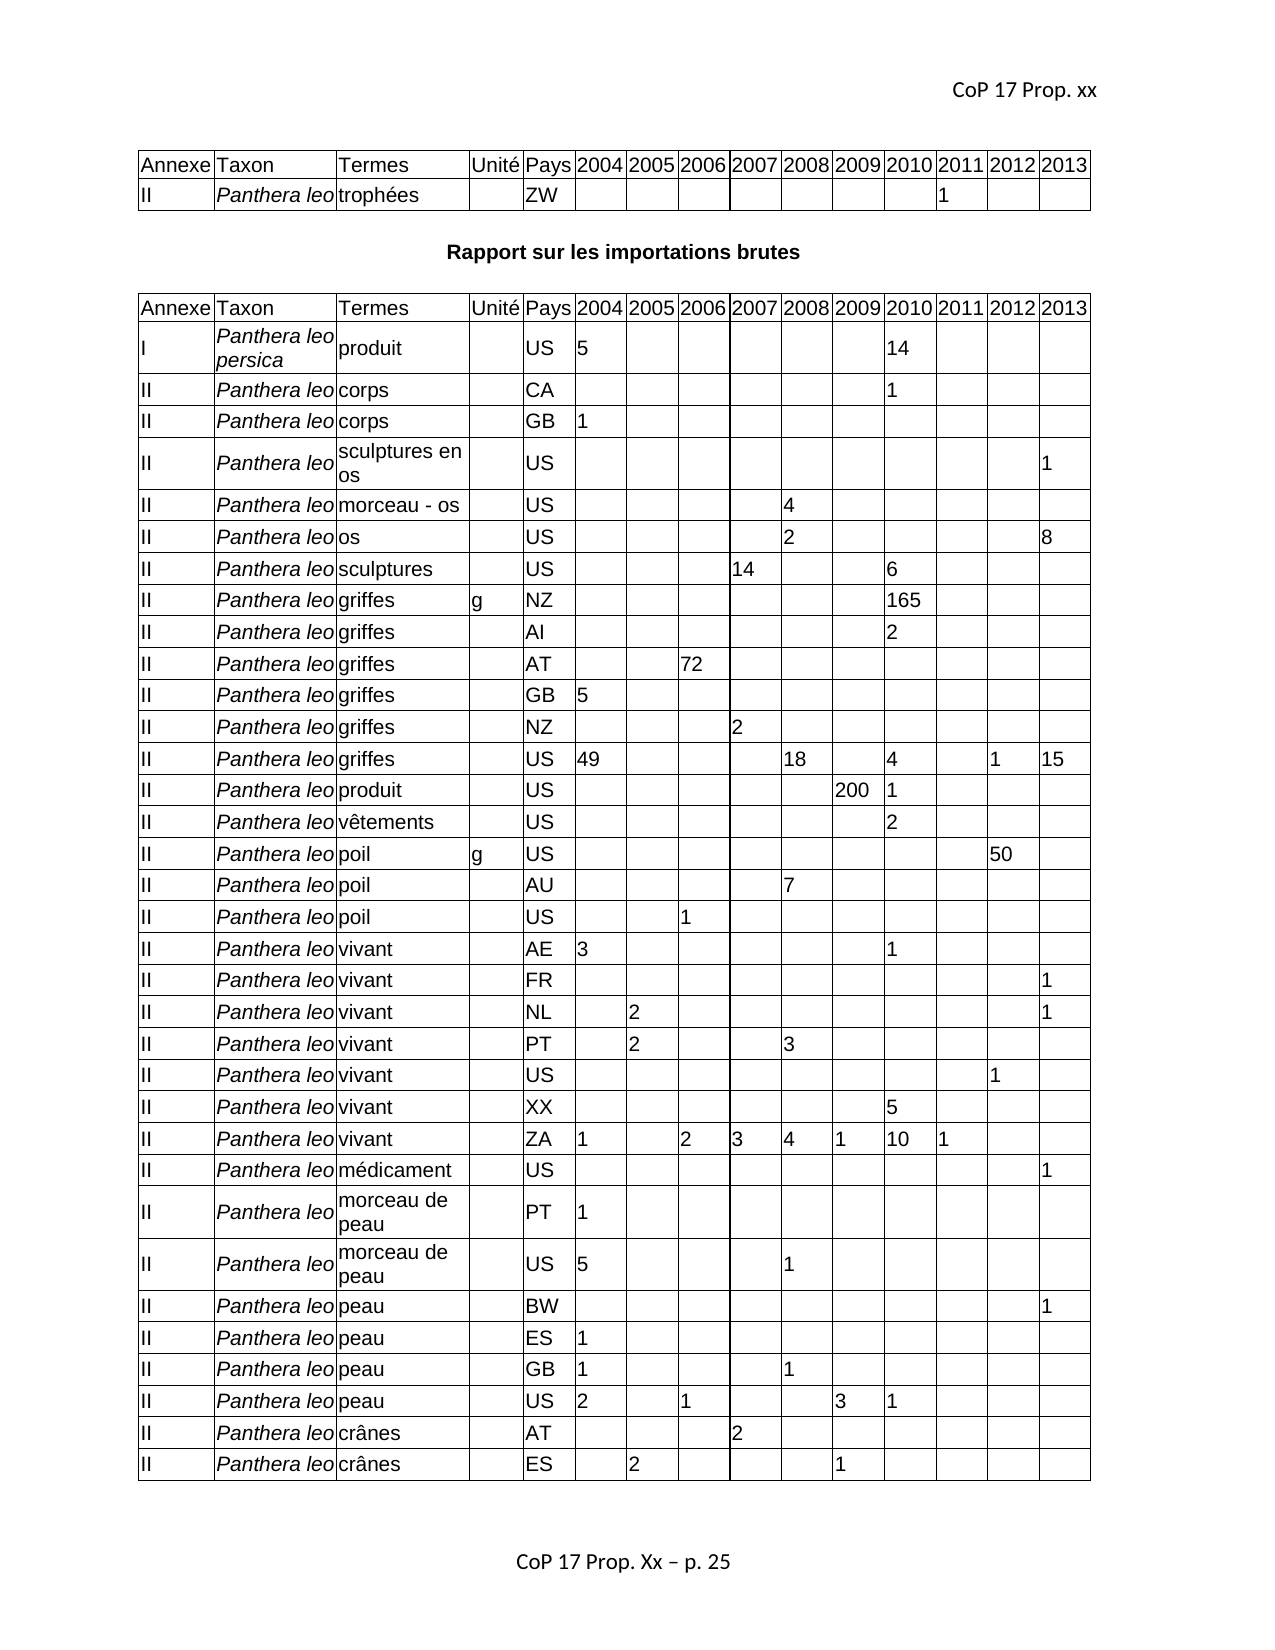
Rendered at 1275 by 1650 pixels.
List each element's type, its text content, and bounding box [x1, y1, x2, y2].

table_cell [470, 1354, 523, 1384]
table_cell 2 [731, 1417, 781, 1448]
table_cell [988, 965, 1039, 995]
table_cell 200 [833, 775, 884, 805]
table_cell sculptures en os [337, 438, 469, 489]
table_cell [576, 1449, 626, 1479]
table_cell [937, 1354, 987, 1384]
table_cell [833, 490, 884, 520]
table_cell II [139, 1155, 214, 1185]
table_cell [576, 901, 626, 932]
table_cell [782, 806, 832, 837]
table_cell [988, 1449, 1039, 1479]
table_cell [833, 806, 884, 837]
table_cell [782, 933, 832, 964]
table_cell 1 [576, 1322, 626, 1353]
table_header Annexe [139, 151, 214, 178]
table_cell 2 [627, 1028, 678, 1059]
table_cell [679, 1091, 729, 1122]
table_cell [1040, 1186, 1090, 1237]
table_cell AI [524, 616, 575, 647]
table_cell US [524, 553, 575, 584]
table_cell BW [524, 1291, 575, 1321]
table_cell [833, 521, 884, 552]
table_cell II [139, 179, 214, 210]
table_cell [833, 1186, 884, 1237]
table_cell [470, 1322, 523, 1353]
table_cell [679, 490, 729, 520]
table_cell 5 [885, 1091, 936, 1122]
table_cell Panthera leo [215, 648, 336, 679]
table_cell [470, 406, 523, 437]
table_cell NZ [524, 711, 575, 742]
table_cell [576, 965, 626, 995]
table_cell [885, 1291, 936, 1321]
table_cell [627, 870, 678, 900]
table_header 2010 [885, 151, 936, 178]
table_cell 1 [885, 374, 936, 405]
table_cell [833, 1354, 884, 1384]
table_cell Panthera leo [215, 1449, 336, 1479]
table_cell 3 [576, 933, 626, 964]
table_cell [627, 406, 678, 437]
table_cell II [139, 521, 214, 552]
table_cell GB [524, 1354, 575, 1384]
table_cell [731, 965, 781, 995]
table_cell [833, 322, 884, 373]
table_cell [679, 1155, 729, 1185]
table_cell 1 [576, 1123, 626, 1154]
table_cell [937, 553, 987, 584]
table_cell [1040, 1239, 1090, 1289]
table_cell 5 [576, 680, 626, 710]
table_cell [833, 901, 884, 932]
table_cell [833, 680, 884, 710]
table_cell [470, 1123, 523, 1154]
table_cell [576, 438, 626, 489]
table_cell 2 [885, 616, 936, 647]
table_cell [833, 374, 884, 405]
table_cell [988, 553, 1039, 584]
table_cell [885, 490, 936, 520]
table_header 2006 [679, 294, 729, 321]
table_cell [576, 553, 626, 584]
table_cell 7 [782, 870, 832, 900]
table_cell [937, 1028, 987, 1059]
table_cell [1040, 933, 1090, 964]
table_cell morceau - os [337, 490, 469, 520]
table_cell 14 [885, 322, 936, 373]
table_cell [731, 1449, 781, 1479]
table_header 2005 [627, 294, 678, 321]
table_cell [731, 490, 781, 520]
table_cell [988, 648, 1039, 679]
table_header Annexe [139, 294, 214, 321]
table_cell Panthera leo [215, 806, 336, 837]
table_cell [470, 680, 523, 710]
table_header 2011 [937, 151, 987, 178]
table_cell médicament [337, 1155, 469, 1185]
table_cell produit [337, 322, 469, 373]
table_cell [937, 965, 987, 995]
table_cell Panthera leo [215, 1322, 336, 1353]
table_cell [731, 616, 781, 647]
table_cell [470, 933, 523, 964]
table_cell [885, 1155, 936, 1185]
table_cell morceau de peau [337, 1186, 469, 1237]
table_cell [782, 648, 832, 679]
table_cell [885, 901, 936, 932]
table_cell [833, 838, 884, 869]
table_cell II [139, 438, 214, 489]
table_cell [731, 585, 781, 615]
table_cell griffes [337, 585, 469, 615]
table_cell 1 [782, 1239, 832, 1289]
text Rapport sur les importations brutes [150, 240, 1097, 264]
table_cell [782, 838, 832, 869]
table_cell [679, 179, 729, 210]
table_cell [679, 1028, 729, 1059]
table_cell [627, 775, 678, 805]
table_cell [731, 901, 781, 932]
table_cell [988, 1239, 1039, 1289]
table_cell US [524, 1239, 575, 1289]
table_cell ES [524, 1322, 575, 1353]
table_cell [576, 806, 626, 837]
table_cell [782, 1291, 832, 1321]
table_cell [988, 1186, 1039, 1237]
table_cell [627, 438, 678, 489]
table_cell [627, 1386, 678, 1416]
table_cell [470, 1028, 523, 1059]
table_cell [731, 1386, 781, 1416]
table_cell 10 [885, 1123, 936, 1154]
table_cell [679, 585, 729, 615]
table_cell [833, 870, 884, 900]
table_cell Panthera leo [215, 933, 336, 964]
table_cell 1 [576, 1186, 626, 1237]
table_cell II [139, 1091, 214, 1122]
table_cell [1040, 179, 1090, 210]
table_cell [937, 806, 987, 837]
table_cell sculptures [337, 553, 469, 584]
table_cell II [139, 374, 214, 405]
table_cell Panthera leo [215, 1291, 336, 1321]
table_cell [470, 521, 523, 552]
table_cell 5 [576, 322, 626, 373]
table_cell [885, 1449, 936, 1479]
table_cell AE [524, 933, 575, 964]
table_cell [1040, 775, 1090, 805]
table_cell [988, 438, 1039, 489]
table_cell 165 [885, 585, 936, 615]
table_cell [576, 1155, 626, 1185]
table_cell II [139, 1386, 214, 1416]
table_cell [679, 806, 729, 837]
table_cell [470, 374, 523, 405]
table_cell [937, 1060, 987, 1090]
table_cell [782, 775, 832, 805]
table_header 2010 [885, 294, 936, 321]
table_cell Panthera leo [215, 490, 336, 520]
table_header 2013 [1040, 294, 1090, 321]
table_cell poil [337, 838, 469, 869]
table_cell AU [524, 870, 575, 900]
table_cell 50 [988, 838, 1039, 869]
table_cell [627, 1060, 678, 1090]
table_cell [679, 1060, 729, 1090]
table_cell CA [524, 374, 575, 405]
table_cell [627, 553, 678, 584]
table_cell [731, 680, 781, 710]
table_cell [782, 179, 832, 210]
table_cell XX [524, 1091, 575, 1122]
table_cell [988, 775, 1039, 805]
table_cell [1040, 1354, 1090, 1384]
table_cell [470, 1449, 523, 1479]
table_cell [731, 1060, 781, 1090]
table_cell [937, 616, 987, 647]
table_cell [782, 1449, 832, 1479]
table_cell [470, 870, 523, 900]
table_cell [627, 616, 678, 647]
table_cell 1 [937, 1123, 987, 1154]
table_header 2008 [782, 294, 832, 321]
table_cell [833, 406, 884, 437]
table_cell [988, 711, 1039, 742]
table_cell [679, 965, 729, 995]
table_cell NL [524, 996, 575, 1027]
table_cell [679, 775, 729, 805]
table_cell [731, 1091, 781, 1122]
table_cell PT [524, 1186, 575, 1237]
table_cell [1040, 870, 1090, 900]
table_cell US [524, 438, 575, 489]
table_cell US [524, 1155, 575, 1185]
table_cell [937, 1322, 987, 1353]
table_header 2009 [833, 294, 884, 321]
table_cell griffes [337, 648, 469, 679]
table_cell [833, 1155, 884, 1185]
table_cell [885, 1060, 936, 1090]
table_cell [576, 870, 626, 900]
table_cell 1 [833, 1449, 884, 1479]
table_cell US [524, 838, 575, 869]
table_cell [833, 1060, 884, 1090]
table_cell US [524, 521, 575, 552]
table_cell vivant [337, 933, 469, 964]
table_cell vivant [337, 965, 469, 995]
table_cell [833, 965, 884, 995]
table_cell [1040, 838, 1090, 869]
table_cell [627, 585, 678, 615]
table_cell [988, 1354, 1039, 1384]
table_cell [937, 1449, 987, 1479]
table_cell [988, 1322, 1039, 1353]
table_cell [937, 1186, 987, 1237]
table_cell Panthera leo [215, 996, 336, 1027]
table_cell US [524, 743, 575, 774]
table_cell [679, 374, 729, 405]
table_header Unité [470, 151, 523, 178]
table_cell II [139, 1449, 214, 1479]
table_cell II [139, 901, 214, 932]
table_cell US [524, 1060, 575, 1090]
table_cell [937, 711, 987, 742]
table_cell NZ [524, 585, 575, 615]
table_cell [833, 1239, 884, 1289]
table_cell Panthera leo [215, 743, 336, 774]
table_cell GB [524, 680, 575, 710]
table_cell [988, 322, 1039, 373]
table_cell [1040, 616, 1090, 647]
table_cell [937, 1291, 987, 1321]
table_cell II [139, 1186, 214, 1237]
table_cell [937, 648, 987, 679]
table_cell [833, 996, 884, 1027]
table_cell Panthera leo [215, 838, 336, 869]
table_cell II [139, 585, 214, 615]
table_cell [885, 870, 936, 900]
table_cell II [139, 711, 214, 742]
table_cell [1040, 1028, 1090, 1059]
table_cell [679, 1354, 729, 1384]
table_cell [679, 933, 729, 964]
table_cell 3 [731, 1123, 781, 1154]
table_cell AT [524, 648, 575, 679]
table_cell [470, 1186, 523, 1237]
table_cell 3 [782, 1028, 832, 1059]
table_cell [833, 1322, 884, 1353]
table_cell II [139, 1239, 214, 1289]
table_cell [627, 1155, 678, 1185]
table_cell [782, 374, 832, 405]
table_cell Panthera leo [215, 374, 336, 405]
table_cell [627, 838, 678, 869]
table_cell II [139, 1322, 214, 1353]
table_cell [782, 711, 832, 742]
table_cell [470, 1060, 523, 1090]
table_cell poil [337, 901, 469, 932]
table_cell [937, 996, 987, 1027]
table_cell [731, 648, 781, 679]
table_cell [937, 322, 987, 373]
table_cell [833, 711, 884, 742]
table_cell [576, 1417, 626, 1448]
table_cell US [524, 322, 575, 373]
table_cell [679, 838, 729, 869]
table_cell [627, 1091, 678, 1122]
table_cell [937, 374, 987, 405]
table_cell [937, 680, 987, 710]
table_header 2006 [679, 151, 729, 178]
table_cell [782, 680, 832, 710]
table_cell corps [337, 406, 469, 437]
table_cell [1040, 374, 1090, 405]
table_cell [731, 870, 781, 900]
table_cell peau [337, 1354, 469, 1384]
table_cell US [524, 775, 575, 805]
table_cell griffes [337, 680, 469, 710]
table_cell [731, 1291, 781, 1321]
table_cell crânes [337, 1449, 469, 1479]
table_cell AT [524, 1417, 575, 1448]
table_cell [937, 743, 987, 774]
table_cell [470, 806, 523, 837]
table_cell [937, 1155, 987, 1185]
table_cell II [139, 996, 214, 1027]
table_cell [885, 996, 936, 1027]
table_cell [937, 870, 987, 900]
table_cell [470, 1091, 523, 1122]
table_cell [731, 438, 781, 489]
table_cell [576, 521, 626, 552]
table_cell [937, 901, 987, 932]
table_cell [627, 680, 678, 710]
table_cell [833, 438, 884, 489]
table_cell [627, 901, 678, 932]
table_header 2013 [1040, 151, 1090, 178]
table_cell [937, 838, 987, 869]
table_cell [782, 996, 832, 1027]
table_cell [988, 406, 1039, 437]
table_cell [988, 1155, 1039, 1185]
table_cell [576, 374, 626, 405]
table_cell [885, 1354, 936, 1384]
table_header 2007 [731, 294, 781, 321]
table_cell Panthera leo [215, 1186, 336, 1237]
table_cell Panthera leo [215, 711, 336, 742]
table_cell [470, 438, 523, 489]
table_cell [937, 585, 987, 615]
table_cell [937, 1386, 987, 1416]
table_cell peau [337, 1322, 469, 1353]
table_cell [731, 179, 781, 210]
table_cell [885, 648, 936, 679]
table_cell [1040, 1417, 1090, 1448]
table_cell os [337, 521, 469, 552]
table_cell [1040, 585, 1090, 615]
table_header 2012 [988, 151, 1039, 178]
table_cell [1040, 1091, 1090, 1122]
table_header 2004 [576, 151, 626, 178]
table_cell griffes [337, 743, 469, 774]
table_cell ES [524, 1449, 575, 1479]
table_cell [885, 1028, 936, 1059]
table_cell [885, 179, 936, 210]
table_cell II [139, 1354, 214, 1384]
table_cell II [139, 648, 214, 679]
table_cell [627, 1239, 678, 1289]
table_cell [937, 1239, 987, 1289]
table_cell 2 [679, 1123, 729, 1154]
table_cell [988, 521, 1039, 552]
table_cell 1 [1040, 1291, 1090, 1321]
table_cell [627, 933, 678, 964]
table_cell 1 [576, 1354, 626, 1384]
table_header 2012 [988, 294, 1039, 321]
table_cell [731, 1186, 781, 1237]
table_cell [988, 1417, 1039, 1448]
table_cell Panthera leo [215, 438, 336, 489]
table_cell Panthera leo [215, 1028, 336, 1059]
table_cell Panthera leo [215, 1354, 336, 1384]
table_cell 1 [782, 1354, 832, 1384]
table_cell [731, 1028, 781, 1059]
table_cell [782, 406, 832, 437]
table_cell [988, 585, 1039, 615]
table_cell [576, 775, 626, 805]
table_cell [833, 1417, 884, 1448]
table_cell [988, 1123, 1039, 1154]
table_cell [576, 838, 626, 869]
table_cell [988, 996, 1039, 1027]
table_cell [885, 521, 936, 552]
table_cell 1 [988, 743, 1039, 774]
table_cell [1040, 1449, 1090, 1479]
table_header Termes [337, 294, 469, 321]
table_cell II [139, 933, 214, 964]
table_cell [988, 1028, 1039, 1059]
table_cell II [139, 1291, 214, 1321]
table_cell [679, 1239, 729, 1289]
table_cell [731, 775, 781, 805]
table_cell [885, 965, 936, 995]
table_cell 14 [731, 553, 781, 584]
table_cell [833, 1091, 884, 1122]
table_cell [833, 179, 884, 210]
table_header Taxon [215, 151, 336, 178]
table_cell 2 [731, 711, 781, 742]
table_cell [782, 322, 832, 373]
table_header Termes [337, 151, 469, 178]
table_cell II [139, 806, 214, 837]
table_cell [833, 553, 884, 584]
table_cell [470, 322, 523, 373]
table_cell Panthera leo [215, 1417, 336, 1448]
table_cell [1040, 553, 1090, 584]
table_header 2007 [731, 151, 781, 178]
table_cell [576, 616, 626, 647]
table_cell [627, 648, 678, 679]
table_cell [988, 1386, 1039, 1416]
table_cell [470, 996, 523, 1027]
table_cell [1040, 680, 1090, 710]
table_cell [1040, 901, 1090, 932]
table_cell II [139, 406, 214, 437]
table_cell [937, 1417, 987, 1448]
table_cell Panthera leo [215, 1386, 336, 1416]
table_cell [1040, 490, 1090, 520]
table_cell II [139, 838, 214, 869]
table_cell [885, 438, 936, 489]
table_cell PT [524, 1028, 575, 1059]
table_cell [627, 1123, 678, 1154]
table_cell US [524, 490, 575, 520]
table_cell [679, 870, 729, 900]
table_cell 1 [679, 901, 729, 932]
table_cell [470, 490, 523, 520]
table_cell Panthera leo [215, 1123, 336, 1154]
table_cell g [470, 838, 523, 869]
table_cell [782, 1155, 832, 1185]
table_cell peau [337, 1386, 469, 1416]
table_cell [1040, 806, 1090, 837]
table_cell Panthera leo [215, 680, 336, 710]
table_cell [627, 965, 678, 995]
table_cell 8 [1040, 521, 1090, 552]
table_cell 72 [679, 648, 729, 679]
table_cell 1 [1040, 438, 1090, 489]
table_cell [731, 1322, 781, 1353]
table_cell [470, 775, 523, 805]
table_cell US [524, 806, 575, 837]
table_cell [679, 1417, 729, 1448]
table_cell US [524, 1386, 575, 1416]
table_cell vivant [337, 1091, 469, 1122]
table_cell 2 [782, 521, 832, 552]
table_cell 1 [1040, 965, 1090, 995]
table_cell [679, 680, 729, 710]
table_cell [782, 1060, 832, 1090]
table_cell [679, 1449, 729, 1479]
table_cell II [139, 680, 214, 710]
table_cell [470, 179, 523, 210]
table_cell [470, 901, 523, 932]
table_header 2004 [576, 294, 626, 321]
table_cell [627, 806, 678, 837]
table_cell II [139, 1417, 214, 1448]
table_cell [937, 438, 987, 489]
table_cell [731, 521, 781, 552]
table_cell morceau de peau [337, 1239, 469, 1289]
table_cell [782, 1186, 832, 1237]
table_cell [1040, 711, 1090, 742]
table_cell [988, 179, 1039, 210]
table_cell II [139, 743, 214, 774]
table_cell [679, 438, 729, 489]
table_cell 1 [988, 1060, 1039, 1090]
table_cell [833, 1028, 884, 1059]
table_cell II [139, 775, 214, 805]
table_cell US [524, 901, 575, 932]
table_cell 4 [782, 490, 832, 520]
table_cell 1 [576, 406, 626, 437]
table_cell vêtements [337, 806, 469, 837]
table_cell [1040, 1322, 1090, 1353]
table_cell [885, 711, 936, 742]
table_cell II [139, 870, 214, 900]
table_cell [885, 1186, 936, 1237]
table_cell II [139, 1060, 214, 1090]
table_cell [627, 179, 678, 210]
table_cell [470, 1291, 523, 1321]
table_cell 2 [576, 1386, 626, 1416]
table_cell [627, 1186, 678, 1237]
table_cell 1 [937, 179, 987, 210]
table_cell [1040, 322, 1090, 373]
table_cell 49 [576, 743, 626, 774]
table_cell Panthera leo [215, 1155, 336, 1185]
table_cell Panthera leo [215, 406, 336, 437]
table_cell Panthera leo [215, 179, 336, 210]
table_cell [833, 933, 884, 964]
table_cell II [139, 616, 214, 647]
table_cell [782, 616, 832, 647]
table_cell [782, 1386, 832, 1416]
table_cell [627, 1291, 678, 1321]
table_cell FR [524, 965, 575, 995]
table_cell griffes [337, 711, 469, 742]
table_cell [885, 1322, 936, 1353]
table_cell Panthera leo [215, 585, 336, 615]
table_cell 4 [782, 1123, 832, 1154]
table_cell [576, 996, 626, 1027]
table_cell II [139, 1028, 214, 1059]
table_cell poil [337, 870, 469, 900]
table_cell [731, 322, 781, 373]
table_cell [833, 648, 884, 679]
table_cell [988, 680, 1039, 710]
table_cell [1040, 648, 1090, 679]
table_cell [988, 1291, 1039, 1321]
table_cell 2 [627, 1449, 678, 1479]
table_cell 2 [627, 996, 678, 1027]
table_cell vivant [337, 996, 469, 1027]
table_cell 1 [833, 1123, 884, 1154]
table_cell [885, 1417, 936, 1448]
table_cell corps [337, 374, 469, 405]
table_header 2009 [833, 151, 884, 178]
table_cell [627, 743, 678, 774]
table_cell [576, 585, 626, 615]
table_cell I [139, 322, 214, 373]
table_cell [782, 553, 832, 584]
table_cell II [139, 553, 214, 584]
table_cell [679, 322, 729, 373]
table_cell [576, 1091, 626, 1122]
table_cell [937, 490, 987, 520]
table_cell vivant [337, 1028, 469, 1059]
table_header 2005 [627, 151, 678, 178]
table_cell [988, 490, 1039, 520]
table_cell [782, 901, 832, 932]
table_cell Panthera leo [215, 901, 336, 932]
table_cell Panthera leo [215, 616, 336, 647]
table_cell 4 [885, 743, 936, 774]
table_cell [1040, 1386, 1090, 1416]
table_cell 15 [1040, 743, 1090, 774]
table_cell 1 [1040, 1155, 1090, 1185]
table_cell [470, 553, 523, 584]
table_cell 3 [833, 1386, 884, 1416]
table_cell [782, 1417, 832, 1448]
table_cell [627, 322, 678, 373]
table_cell [470, 743, 523, 774]
table_cell Panthera leo [215, 553, 336, 584]
table_cell ZW [524, 179, 575, 210]
table_cell [679, 616, 729, 647]
table_cell [470, 616, 523, 647]
table_cell peau [337, 1291, 469, 1321]
table_cell [679, 1186, 729, 1237]
table_cell [833, 743, 884, 774]
table_cell [470, 965, 523, 995]
table_cell [937, 1091, 987, 1122]
table_cell griffes [337, 616, 469, 647]
table_cell [679, 521, 729, 552]
table_cell [937, 775, 987, 805]
table_cell Panthera leo [215, 1091, 336, 1122]
table_cell [731, 1155, 781, 1185]
table_cell [782, 965, 832, 995]
table_cell [627, 521, 678, 552]
table_cell 1 [885, 775, 936, 805]
table_cell [679, 711, 729, 742]
table_header 2008 [782, 151, 832, 178]
table_cell produit [337, 775, 469, 805]
table_cell g [470, 585, 523, 615]
table_cell [782, 1322, 832, 1353]
table_cell [937, 406, 987, 437]
table_cell [1040, 1060, 1090, 1090]
table_cell Panthera leo [215, 965, 336, 995]
table_cell [576, 711, 626, 742]
table_cell crânes [337, 1417, 469, 1448]
table_cell [988, 616, 1039, 647]
table_cell [988, 933, 1039, 964]
table_header Unité [470, 294, 523, 321]
table_cell [937, 521, 987, 552]
table_cell [988, 870, 1039, 900]
table_cell [1040, 406, 1090, 437]
table_cell [576, 179, 626, 210]
table_cell [731, 406, 781, 437]
table_cell [731, 996, 781, 1027]
table_cell [731, 933, 781, 964]
table_cell [833, 1291, 884, 1321]
table_cell vivant [337, 1123, 469, 1154]
table_cell [679, 996, 729, 1027]
table_cell II [139, 965, 214, 995]
table_cell Panthera leo [215, 521, 336, 552]
table_cell 1 [1040, 996, 1090, 1027]
table_cell [885, 406, 936, 437]
table_cell [731, 838, 781, 869]
table_cell [679, 406, 729, 437]
table_cell [782, 1091, 832, 1122]
table_cell GB [524, 406, 575, 437]
table_cell [470, 648, 523, 679]
table_cell [470, 1239, 523, 1289]
table_cell [885, 838, 936, 869]
table_cell [937, 933, 987, 964]
table_cell [627, 1354, 678, 1384]
table_cell Panthera leo [215, 870, 336, 900]
table_cell [885, 680, 936, 710]
table_cell [885, 1239, 936, 1289]
table_cell [470, 1155, 523, 1185]
table_cell 6 [885, 553, 936, 584]
table_cell [731, 374, 781, 405]
table_cell [782, 585, 832, 615]
table_cell [679, 1291, 729, 1321]
table_header 2011 [937, 294, 987, 321]
table_cell ZA [524, 1123, 575, 1154]
table_cell Panthera leo [215, 1060, 336, 1090]
table_cell trophées [337, 179, 469, 210]
table_cell [988, 901, 1039, 932]
table_cell [782, 438, 832, 489]
table_cell [679, 1322, 729, 1353]
table_header Pays [524, 294, 575, 321]
table_cell [627, 1417, 678, 1448]
table_header Taxon [215, 294, 336, 321]
table_cell [627, 711, 678, 742]
table_cell [576, 1291, 626, 1321]
table_cell [576, 1060, 626, 1090]
table_cell 1 [885, 933, 936, 964]
table_cell [833, 585, 884, 615]
table_cell Panthera leo [215, 775, 336, 805]
table_cell vivant [337, 1060, 469, 1090]
table_cell [470, 1417, 523, 1448]
table_cell 1 [679, 1386, 729, 1416]
table_cell [627, 374, 678, 405]
table_cell [731, 743, 781, 774]
table_header Pays [524, 151, 575, 178]
table_cell 2 [885, 806, 936, 837]
table_cell [576, 490, 626, 520]
table_cell [988, 1091, 1039, 1122]
table_cell [679, 553, 729, 584]
table_cell II [139, 1123, 214, 1154]
table_cell [470, 1386, 523, 1416]
table_cell [1040, 1123, 1090, 1154]
table_cell [988, 806, 1039, 837]
table_cell [731, 1354, 781, 1384]
table_cell [833, 616, 884, 647]
table_cell [470, 711, 523, 742]
table_cell [731, 1239, 781, 1289]
table_cell [576, 648, 626, 679]
table_cell 1 [885, 1386, 936, 1416]
table_cell Panthera leo [215, 1239, 336, 1289]
table_cell [988, 374, 1039, 405]
table_cell II [139, 490, 214, 520]
table_cell 5 [576, 1239, 626, 1289]
table_cell [576, 1028, 626, 1059]
table_cell [627, 1322, 678, 1353]
table_cell [679, 743, 729, 774]
table_cell 18 [782, 743, 832, 774]
table_cell [731, 806, 781, 837]
table_cell Panthera leo persica [215, 322, 336, 373]
table_cell [627, 490, 678, 520]
